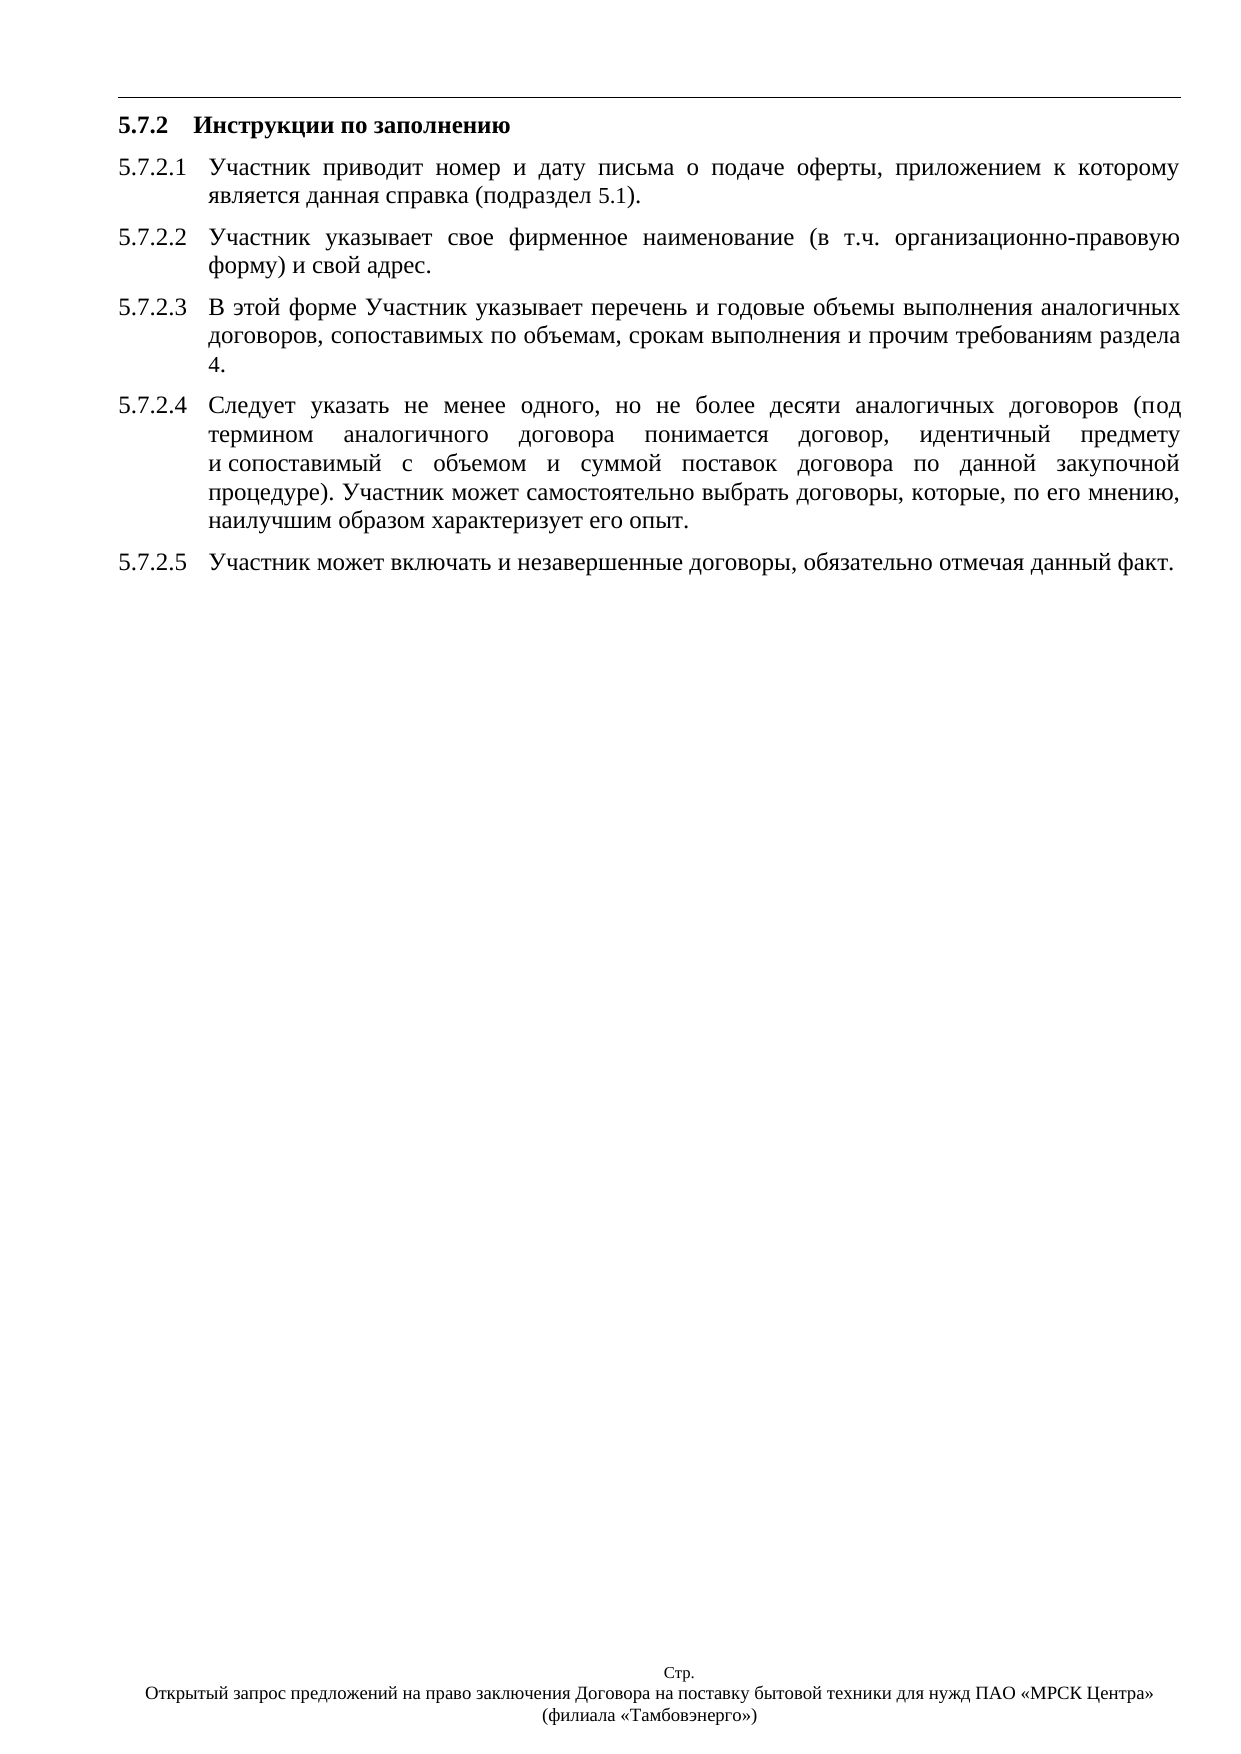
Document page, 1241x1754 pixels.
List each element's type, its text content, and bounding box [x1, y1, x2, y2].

list Следует указать не менее одного, но не более десяти аналогичных договоров (под термином аналогичного договора понимается договор, идентичный предмету и сопоставимый с объемом и суммой поставок договора по данной закупочной процедуре). Участник может самостоятельно выбрать договоры, которые, по его мнению, наилучшим образом характеризует его опыт. [118, 391, 1181, 534]
list В этой форме Участник указывает перечень и годовые объемы выполнения аналогичных договоров, сопоставимых по объемам, срокам выполнения и прочим требованиям раздела 4. [118, 292, 1181, 378]
subtitle Инструкции по заполнению [118, 111, 1181, 139]
list Участник указывает свое фирменное наименование (в т.ч. организационно-правовую форму) и свой адрес. [118, 222, 1181, 279]
list Участник может включать и незавершенные договоры, обязательно отмечая данный факт. [118, 547, 1181, 576]
list Участник приводит номер и дату письма о подаче оферты, приложением к которому является данная справка (подраздел 5.1). [118, 152, 1181, 209]
